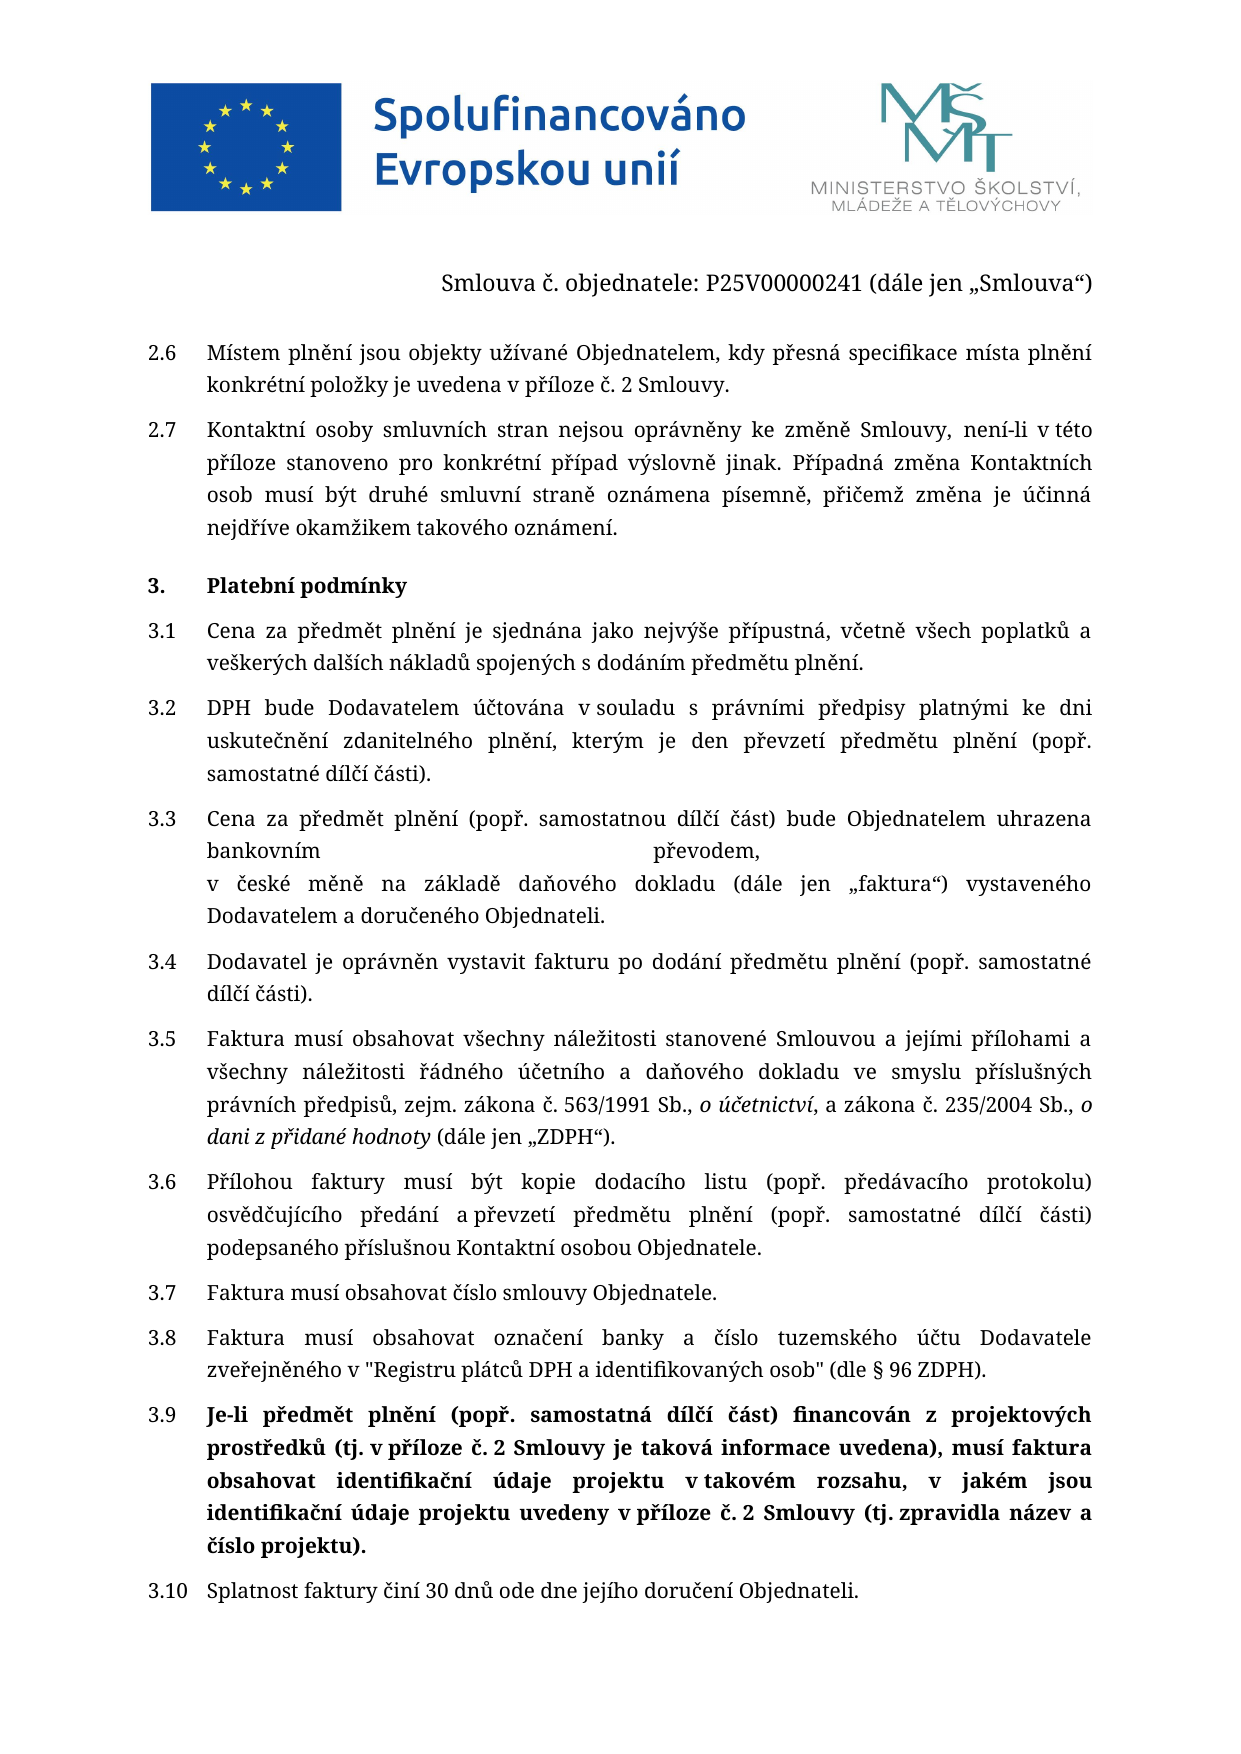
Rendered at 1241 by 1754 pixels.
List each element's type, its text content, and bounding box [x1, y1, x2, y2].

picture [147, 80, 1093, 215]
list Přílohou faktury musí být kopie dodacího listu (popř. předávacího protokolu) osvědčujícího předání a převzetí předmětu plnění (popř. samostatné dílčí části) podepsaného příslušnou Kontaktní osobou Objednatele. [148, 1167, 1093, 1261]
list Faktura musí obsahovat označení banky a číslo tuzemského účtu Dodavatele zveřejněného v "Registru plátců DPH a identifikovaných osob" (dle § 96 ZDPH). [148, 1323, 1093, 1384]
list Je-li předmět plnění (popř. samostatná dílčí část) financován z projektových prostředků (tj. v příloze č. 2 Smlouvy je taková informace uvedena), musí faktura obsahovat identifikační údaje projektu v takovém rozsahu, v jakém jsou identifikační údaje projektu uvedeny v příloze č. 2 Smlouvy (tj. zpravidla název a číslo projektu). [148, 1401, 1093, 1559]
list Faktura musí obsahovat všechny náležitosti stanovené Smlouvou a jejími přílohami a všechny náležitosti řádného účetního a daňového dokladu ve smyslu příslušných právních předpisů, zejm. zákona č. 563/1991 Sb., o účetnictví, a zákona č. 235/2004 Sb., o dani z přidané hodnoty (dále jen „ZDPH“). [148, 1024, 1093, 1151]
list Platební podmínky [148, 571, 1093, 599]
list Kontaktní osoby smluvních stran nejsou oprávněny ke změně Smlouvy, není-li v této příloze stanoveno pro konkrétní případ výslovně jinak. Případná změna Kontaktních osob musí být druhé smluvní straně oznámena písemně, přičemž změna je účinná nejdříve okamžikem takového oznámení. [148, 415, 1093, 542]
list Dodavatel je oprávněn vystavit fakturu po dodání předmětu plnění (popř. samostatné dílčí části). [148, 947, 1093, 1008]
list Místem plnění jsou objekty užívané Objednatelem, kdy přesná specifikace místa plnění konkrétní položky je uvedena v příloze č. 2 Smlouvy. [148, 338, 1093, 399]
list Splatnost faktury činí 30 dnů ode dne jejího doručení Objednateli. [148, 1576, 1093, 1604]
list Cena za předmět plnění je sjednána jako nejvýše přípustná, včetně všech poplatků a veškerých dalších nákladů spojených s dodáním předmětu plnění. [148, 616, 1093, 677]
list Faktura musí obsahovat číslo smlouvy Objednatele. [148, 1278, 1093, 1306]
list DPH bude Dodavatelem účtována v souladu s právními předpisy platnými ke dni uskutečnění zdanitelného plnění, kterým je den převzetí předmětu plnění (popř. samostatné dílčí části). [148, 693, 1093, 787]
list Cena za předmět plnění (popř. samostatnou dílčí část) bude Objednatelem uhrazena bankovním převodem, v české měně na základě daňového dokladu (dále jen „faktura“) vystaveného Dodavatelem a doručeného Objednateli. [148, 804, 1093, 930]
